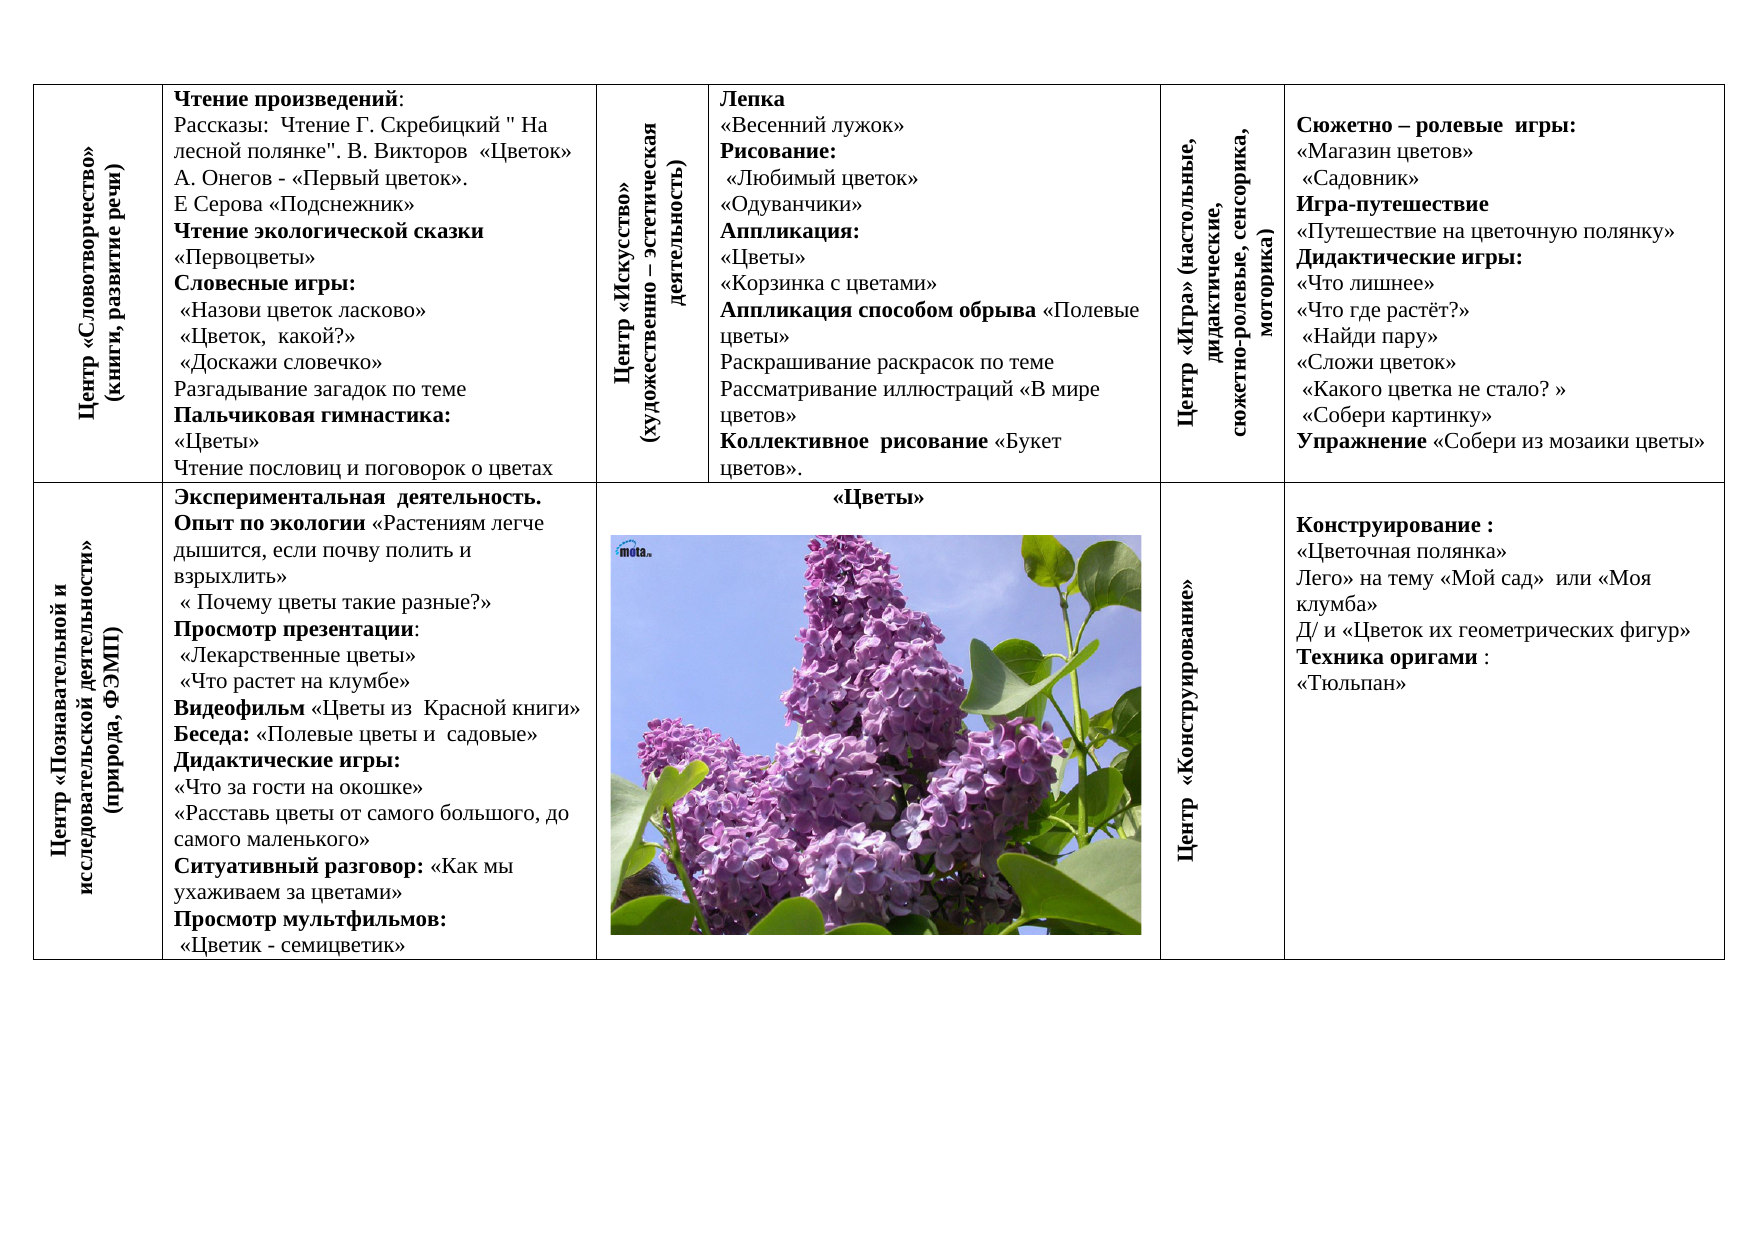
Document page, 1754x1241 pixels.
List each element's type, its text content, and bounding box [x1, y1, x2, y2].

table_header Сюжетно – ролевые игры: «Магазин цветов» «Садовник» Игра-путешествие «Путешествие на цветочную полянку» Дидактические игры: «Что лишнее» «Что где растёт?» «Найди пару» «Сложи цветок» «Какого цветка не стало? » «Собери картинку» Упражнение «Собери из мозаики цветы» [1285, 85, 1724, 482]
table_cell «Цветы» [597, 483, 1160, 959]
picture [610, 535, 1142, 935]
table_header Лепка «Весенний лужок» Рисование: «Любимый цветок» «Одуванчики» Аппликация: «Цветы» «Корзинка с цветами» Аппликация способом обрыва «Полевые цветы» Раскрашивание раскрасок по теме Рассматривание иллюстраций «В мире цветов» Коллективное рисование «Букет цветов». [709, 85, 1160, 482]
table_header Центр «Игра» (настольные, дидактические, сюжетно-ролевые, сенсорика, моторика) [1161, 85, 1284, 482]
table_header Центр «Искусство» (художественно – эстетическая деятельность) [597, 85, 708, 482]
table_cell Конструирование : «Цветочная полянка» Лего» на тему «Мой сад» или «Моя клумба» Д/ и «Цветок их геометрических фигур» Техника оригами : «Тюльпан» [1285, 483, 1724, 959]
table_header Центр «Словотворчество» (книги, развитие речи) [34, 85, 162, 482]
table_cell Экспериментальная деятельность. Опыт по экологии «Растениям легче дышится, если почву полить и взрыхлить» « Почему цветы такие разные?» Просмотр презентации: «Лекарственные цветы» «Что растет на клумбе» Видеофильм «Цветы из Красной книги» Беседа: «Полевые цветы и садовые» Дидактические игры: «Что за гости на окошке» «Расставь цветы от самого большого, до самого маленького» Ситуативный разговор: «Как мы ухаживаем за цветами» Просмотр мультфильмов: «Цветик - семицветик» [163, 483, 596, 959]
table_cell Центр «Конструирование» [1161, 483, 1284, 959]
table_cell Центр «Познавательной и исследовательской деятельности» (природа, ФЭМП) [34, 483, 162, 959]
table_header Чтение произведений: Рассказы: Чтение Г. Скребицкий " На лесной полянке". В. Викторов «Цветок» А. Онегов - «Первый цветок». Е Серова «Подснежник» Чтение экологической сказки «Первоцветы» Словесные игры: «Назови цветок ласково» «Цветок, какой?» «Доскажи словечко» Разгадывание загадок по теме Пальчиковая гимнастика: «Цветы» Чтение пословиц и поговорок о цветах [163, 85, 596, 482]
